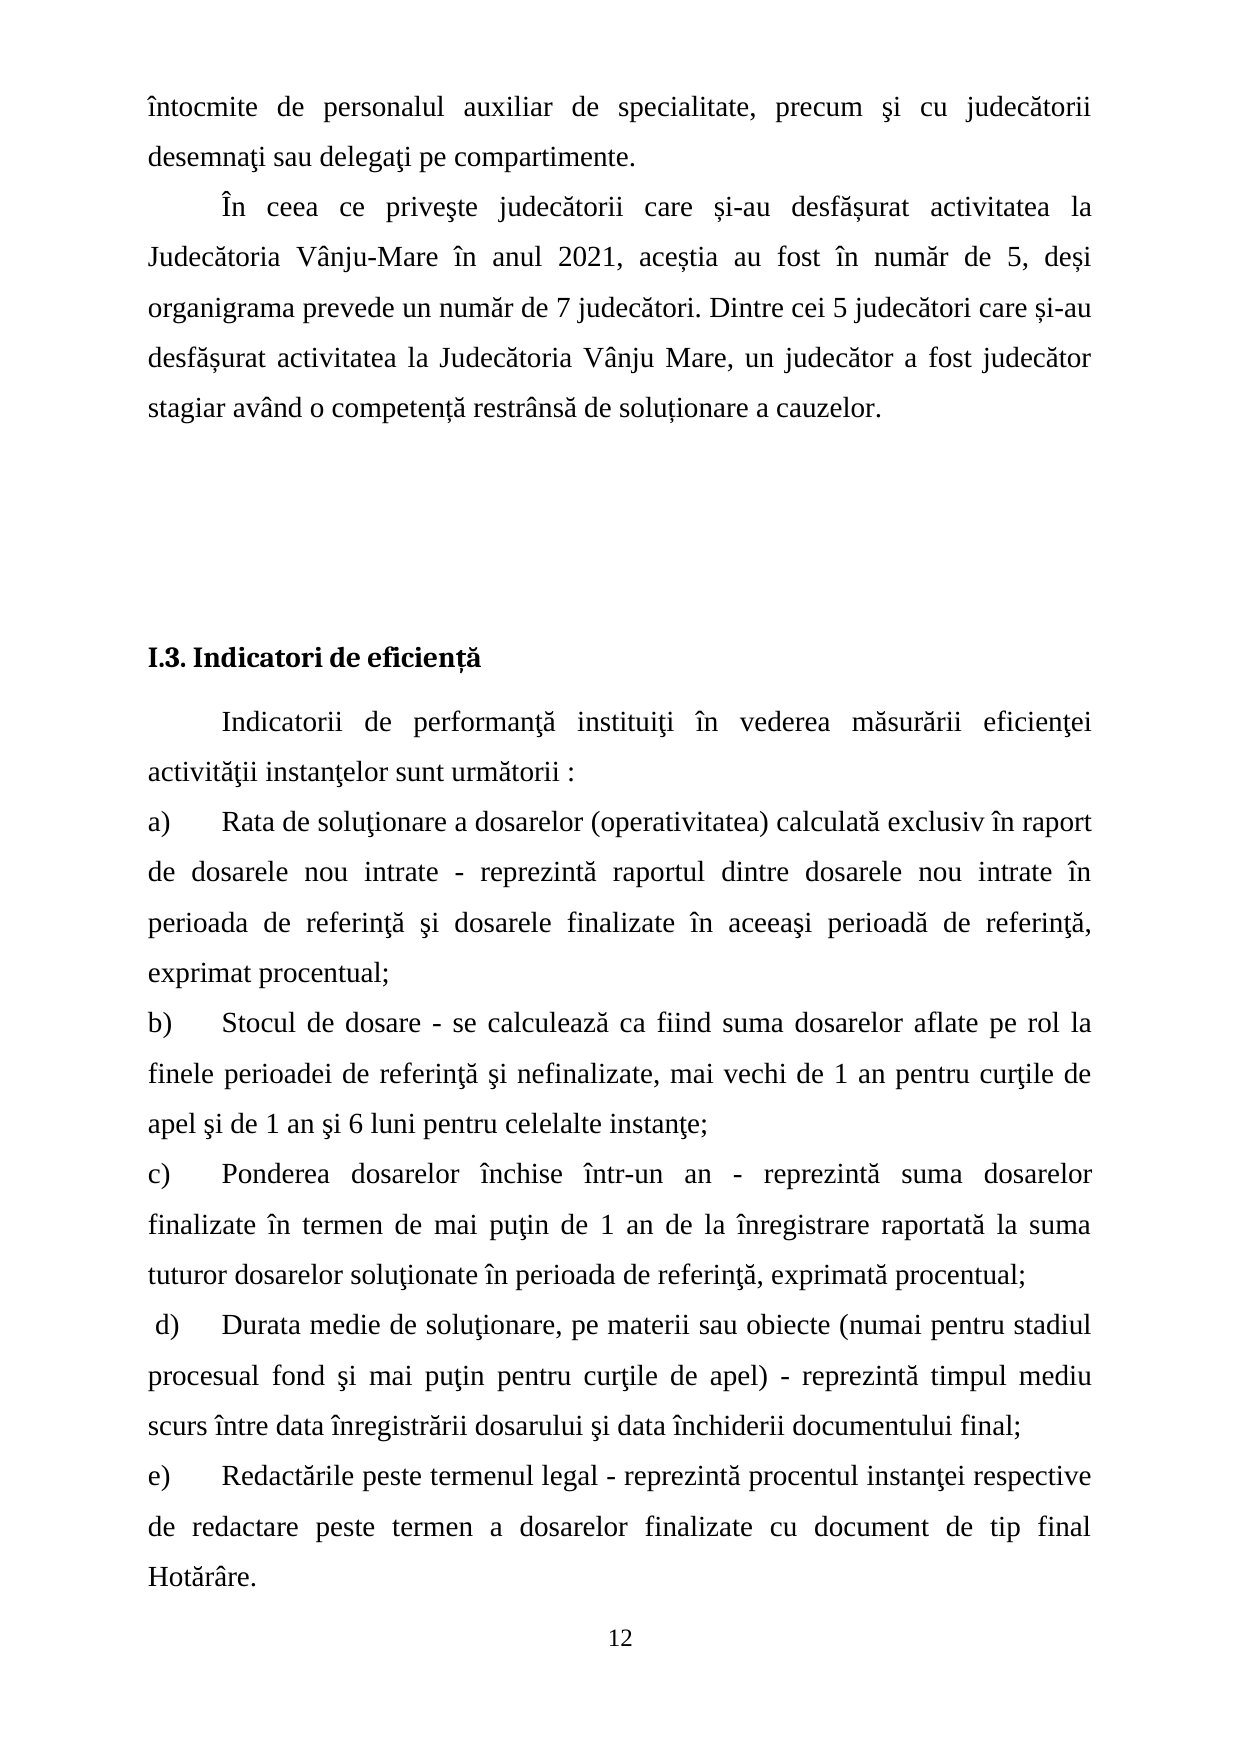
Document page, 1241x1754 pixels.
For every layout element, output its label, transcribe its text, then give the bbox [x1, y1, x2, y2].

text În ceea ce priveşte judecătorii care și-au desfășurat activitatea la Judecătoria Vânju-Mare în anul 2021, aceștia au fost în număr de 5, deși organigrama prevede un număr de 7 judecători. Dintre cei 5 judecători care și-au desfășurat activitatea la Judecătoria Vânju Mare, un judecător a fost judecător stagiar având o competență restrânsă de soluționare a cauzelor. [148, 189, 1093, 424]
subtitle I.3. Indicatori de eficiență [148, 641, 1093, 675]
text Indicatorii de performanţă instituiţi în vederea măsurării eficienţei activităţii instanţelor sunt următorii : [148, 704, 1093, 787]
text d) Durata medie de soluţionare, pe materii sau obiecte (numai pentru stadiul procesual fond şi mai puţin pentru curţile de apel) - reprezintă timpul mediu scurs între data înregistrării dosarului şi data închiderii documentului final; [148, 1307, 1093, 1442]
text b) Stocul de dosare - se calculează ca fiind suma dosarelor aflate pe rol la finele perioadei de referinţă şi nefinalizate, mai vechi de 1 an pentru curţile de apel şi de 1 an şi 6 luni pentru celelalte instanţe; [148, 1006, 1093, 1140]
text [148, 89, 1093, 172]
text a) Rata de soluţionare a dosarelor (operativitatea) calculată exclusiv în raport de dosarele nou intrate - reprezintă raportul dintre dosarele nou intrate în perioada de referinţă şi dosarele finalizate în aceeaşi perioadă de referinţă, exprimat procentual; [148, 804, 1093, 989]
text c) Ponderea dosarelor închise într-un an - reprezintă suma dosarelor finalizate în termen de mai puţin de 1 an de la înregistrare raportată la suma tuturor dosarelor soluţionate în perioada de referinţă, exprimată procentual; [148, 1156, 1093, 1291]
text e) Redactările peste termenul legal - reprezintă procentul instanţei respective de redactare peste termen a dosarelor finalizate cu document de tip final Hotărâre. [148, 1458, 1093, 1592]
